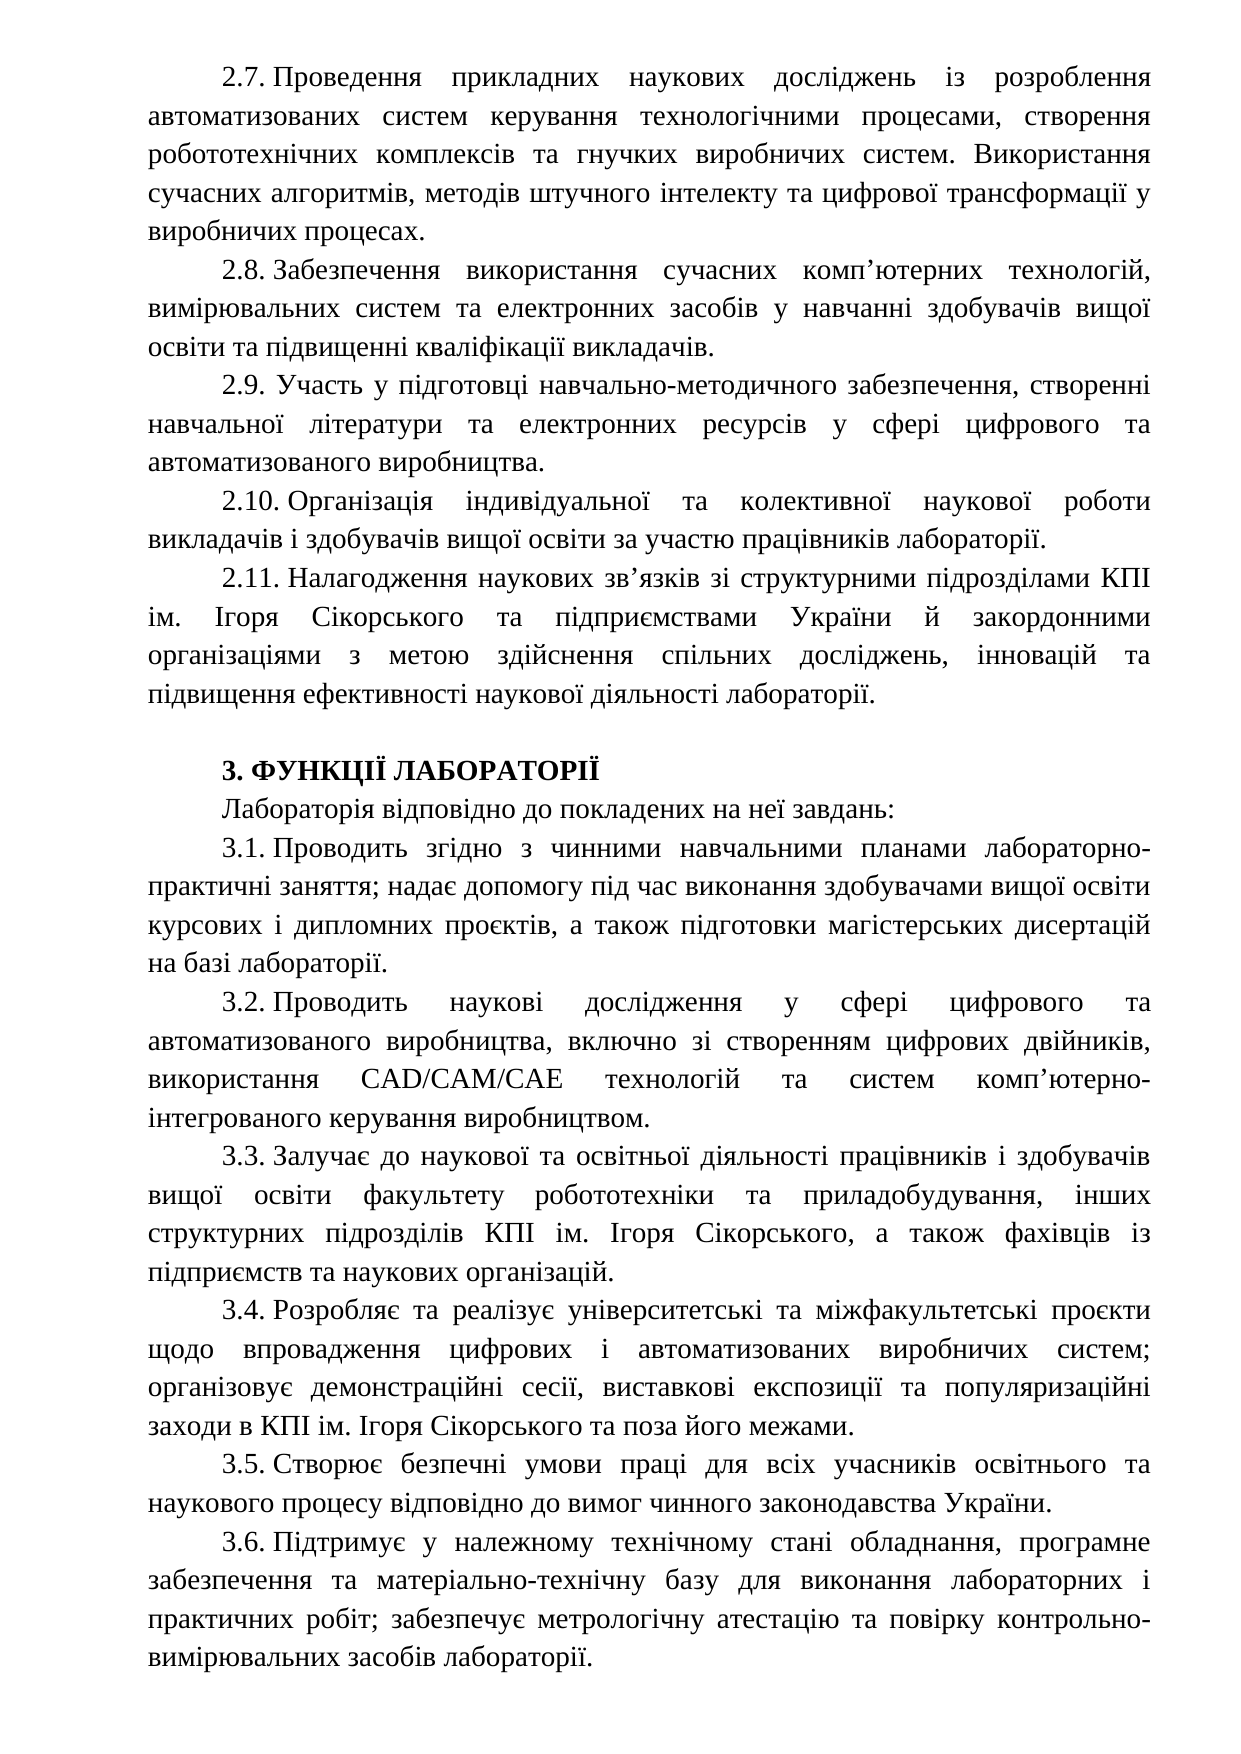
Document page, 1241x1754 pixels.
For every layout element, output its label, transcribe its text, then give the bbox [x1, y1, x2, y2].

text 2.11. Налагодження наукових зв’язків зі структурними підрозділами КПІ ім. Ігоря Сікорського та підприємствами України й закордонними організаціями з метою здійснення спільних досліджень, інновацій та підвищення ефективності наукової діяльності лабораторії. [148, 560, 1152, 709]
text 3.3. Залучає до наукової та освітньої діяльності працівників і здобувачів вищої освіти факультету робототехніки та приладобудування, інших структурних підрозділів КПІ ім. Ігоря Сікорського, а також фахівців із підприємств та наукових організацій. [148, 1138, 1152, 1287]
text 3.2. Проводить наукові дослідження у сфері цифрового та автоматизованого виробництва, включно зі створенням цифрових двійників, використання CAD/CAM/CAE технологій та систем комп’ютерно-інтегрованого керування виробництвом. [148, 984, 1152, 1133]
text 2.10. Організація індивідуальної та колективної наукової роботи викладачів і здобувачів вищої освіти за участю працівників лабораторії. [148, 483, 1152, 555]
text 2.8. Забезпечення використання сучасних комп’ютерних технологій, вимірювальних систем та електронних засобів у навчанні здобувачів вищої освіти та підвищенні кваліфікації викладачів. [148, 252, 1152, 362]
text 3.5. Створює безпечні умови праці для всіх учасників освітнього та наукового процесу відповідно до вимог чинного законодавства України. [148, 1447, 1152, 1519]
text 3.4. Розробляє та реалізує університетські та міжфакультетські проєкти щодо впровадження цифрових і автоматизованих виробничих систем; організовує демонстраційні сесії, виставкові експозиції та популяризаційні заходи в КПІ ім. Ігоря Сікорського та поза його межами. [148, 1292, 1152, 1442]
text 2.7. Проведення прикладних наукових досліджень із розроблення автоматизованих систем керування технологічними процесами, створення робототехнічних комплексів та гнучких виробничих систем. Використання сучасних алгоритмів, методів штучного інтелекту та цифрової трансформації у виробничих процесах. [148, 59, 1152, 247]
text 3.6. Підтримує у належному технічному стані обладнання, програмне забезпечення та матеріально-технічну базу для виконання лабораторних і практичних робіт; забезпечує метрологічну атестацію та повірку контрольно-вимірювальних засобів лабораторії. [148, 1524, 1152, 1673]
text 3.1. Проводить згідно з чинними навчальними планами лабораторно-практичні заняття; надає допомогу під час виконання здобувачами вищої освіти курсових і дипломних проєктів, а також підготовки магістерських дисертацій на базі лабораторії. [148, 830, 1152, 979]
text 3. ФУНКЦІЇ ЛАБОРАТОРІЇ [148, 753, 1152, 786]
text Лабораторія відповідно до покладених на неї завдань: [148, 791, 1152, 825]
text 2.9. Участь у підготовці навчально-методичного забезпечення, створенні навчальної літератури та електронних ресурсів у сфері цифрового та автоматизованого виробництва. [148, 367, 1152, 478]
